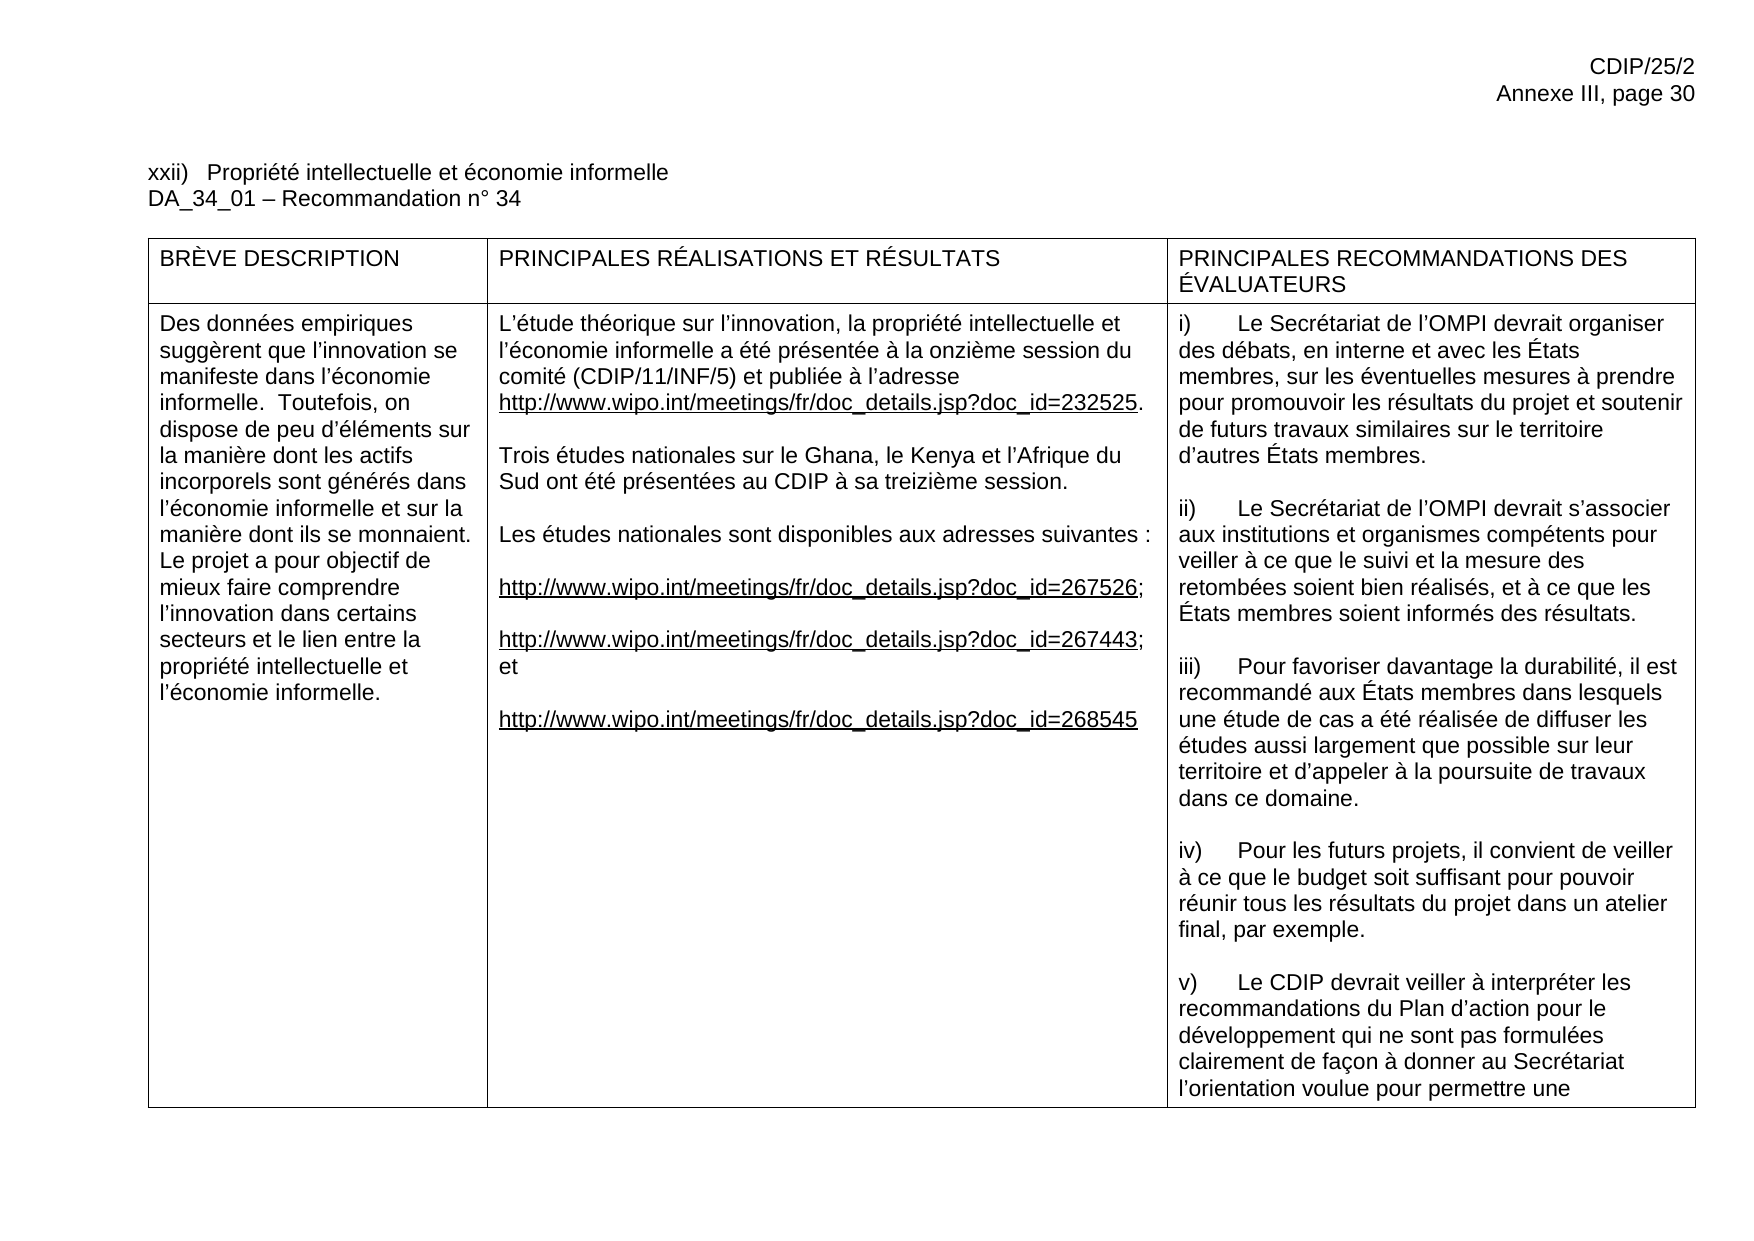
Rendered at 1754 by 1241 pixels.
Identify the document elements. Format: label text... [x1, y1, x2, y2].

list Propriété intellectuelle et économie informelle [148, 158, 1695, 185]
table_header PRINCIPALES RECOMMANDATIONS DES ÉVALUATEURS [1168, 239, 1695, 303]
text DA_34_01 – Recommandation n° 34 [148, 185, 1695, 211]
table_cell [1168, 304, 1695, 1107]
table_header PRINCIPALES RÉALISATIONS ET RÉSULTATS [488, 239, 1167, 303]
table_header BRÈVE DESCRIPTION [149, 239, 487, 303]
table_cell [488, 304, 1167, 1107]
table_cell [149, 304, 487, 1107]
